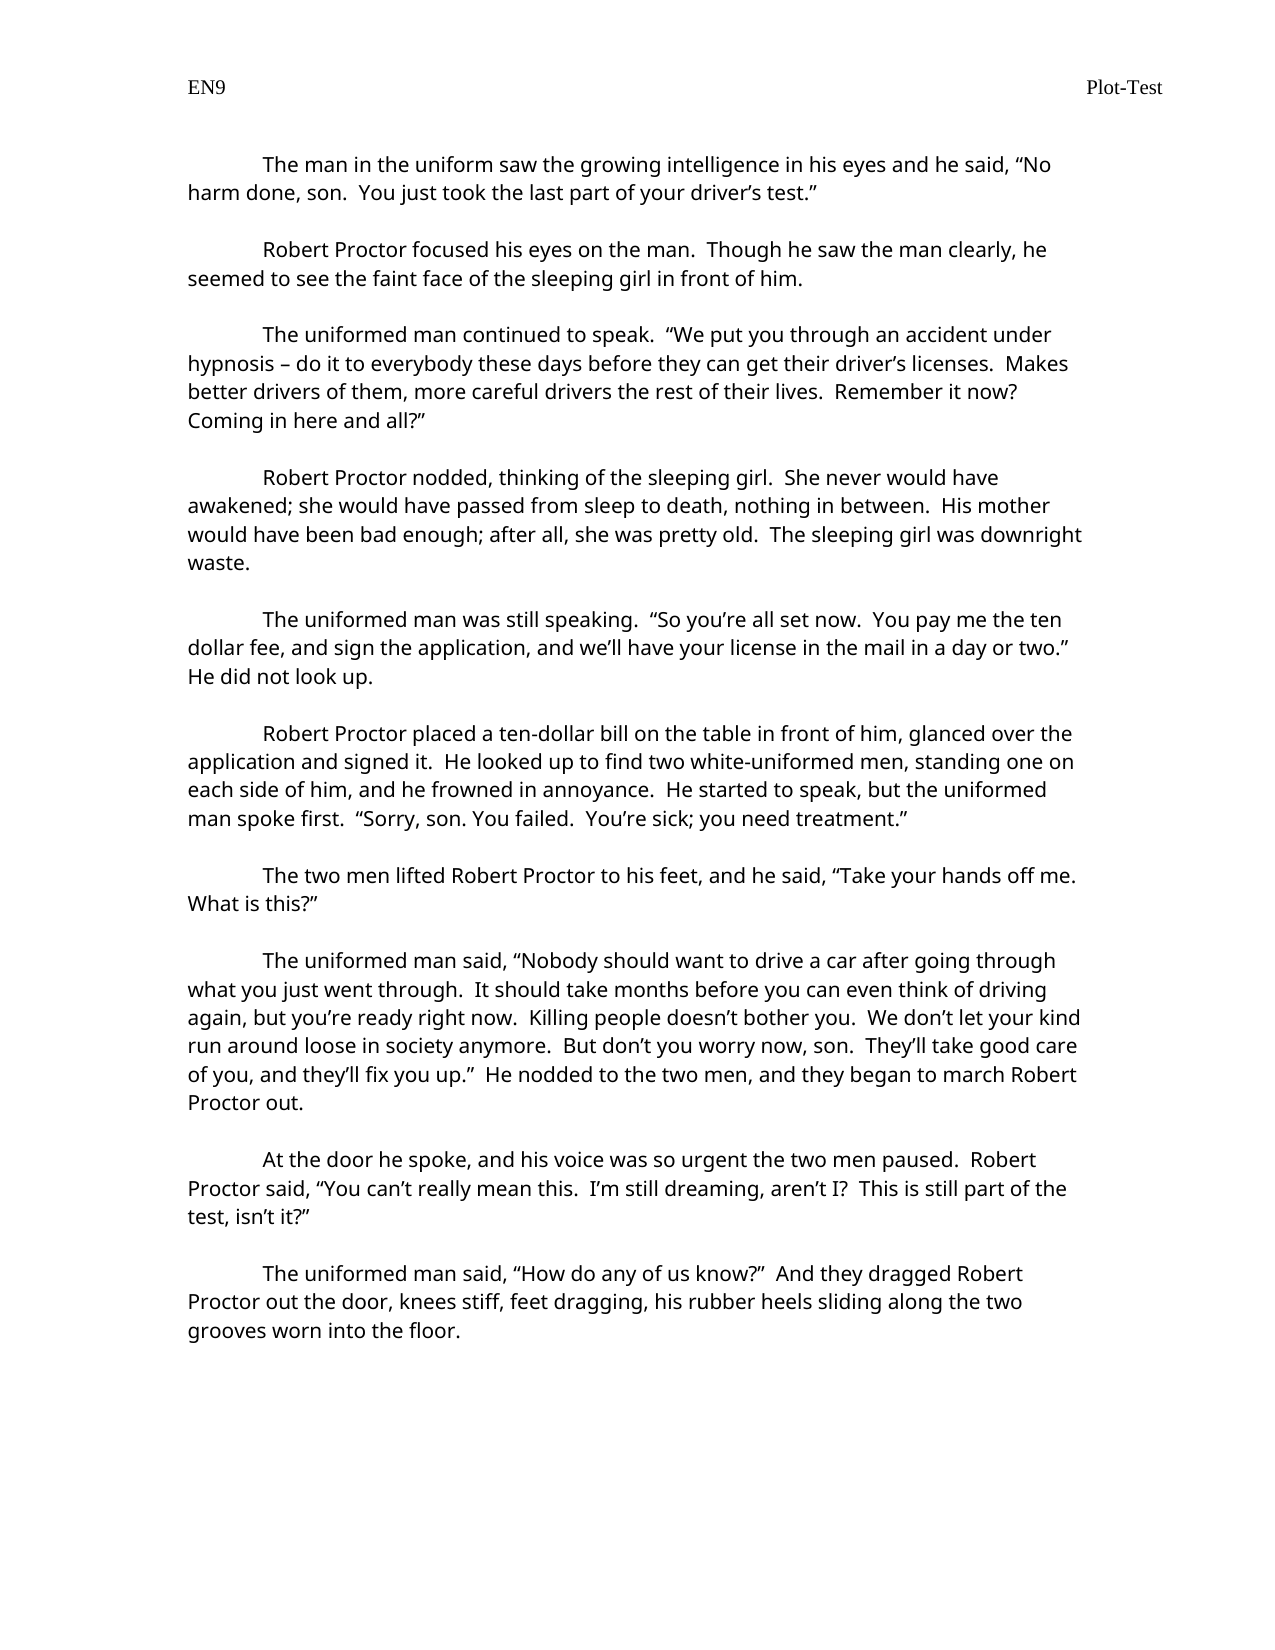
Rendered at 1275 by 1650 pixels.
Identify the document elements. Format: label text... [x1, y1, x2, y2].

text The uniformed man said, “How do any of us know?” And they dragged Robert Proctor out the door, knees stiff, feet dragging, his rubber heels sliding along the two grooves worn into the floor. [187, 1259, 1087, 1344]
text Robert Proctor placed a ten-dollar bill on the table in front of him, glanced over the application and signed it. He looked up to find two white-uniformed men, standing one on each side of him, and he frowned in annoyance. He started to speak, but the uniformed man spoke first. “Sorry, son. You failed. You’re sick; you need treatment.” [187, 719, 1087, 832]
text The uniformed man continued to speak. “We put you through an accident under hypnosis – do it to everybody these days before they can get their driver’s licenses. Makes better drivers of them, more careful drivers the rest of their lives. Remember it now? Coming in here and all?” [187, 321, 1087, 434]
text Robert Proctor nodded, thinking of the sleeping girl. She never would have awakened; she would have passed from sleep to death, nothing in between. His mother would have been bad enough; after all, she was pretty old. The sleeping girl was downright waste. [187, 463, 1087, 577]
text The uniformed man was still speaking. “So you’re all set now. You pay me the ten dollar fee, and sign the application, and we’ll have your license in the mail in a day or two.” He did not look up. [187, 605, 1087, 690]
text The uniformed man said, “Nobody should want to drive a car after going through what you just went through. It should take months before you can even think of driving again, but you’re ready right now. Killing people doesn’t bother you. We don’t let your kind run around loose in society anymore. But don’t you worry now, son. They’ll take good care of you, and they’ll fix you up.” He nodded to the two men, and they began to march Robert Proctor out. [187, 946, 1087, 1117]
text At the door he spoke, and his voice was so urgent the two men paused. Robert Proctor said, “You can’t really mean this. I’m still dreaming, aren’t I? This is still part of the test, isn’t it?” [187, 1145, 1087, 1231]
text Robert Proctor focused his eyes on the man. Though he saw the man clearly, he seemed to see the faint face of the sleeping girl in front of him. [187, 235, 1087, 292]
text The man in the uniform saw the growing intelligence in his eyes and he said, “No harm done, son. You just took the last part of your driver’s test.” [187, 150, 1087, 207]
text The two men lifted Robert Proctor to his feet, and he said, “Take your hands off me. What is this?” [187, 861, 1087, 918]
